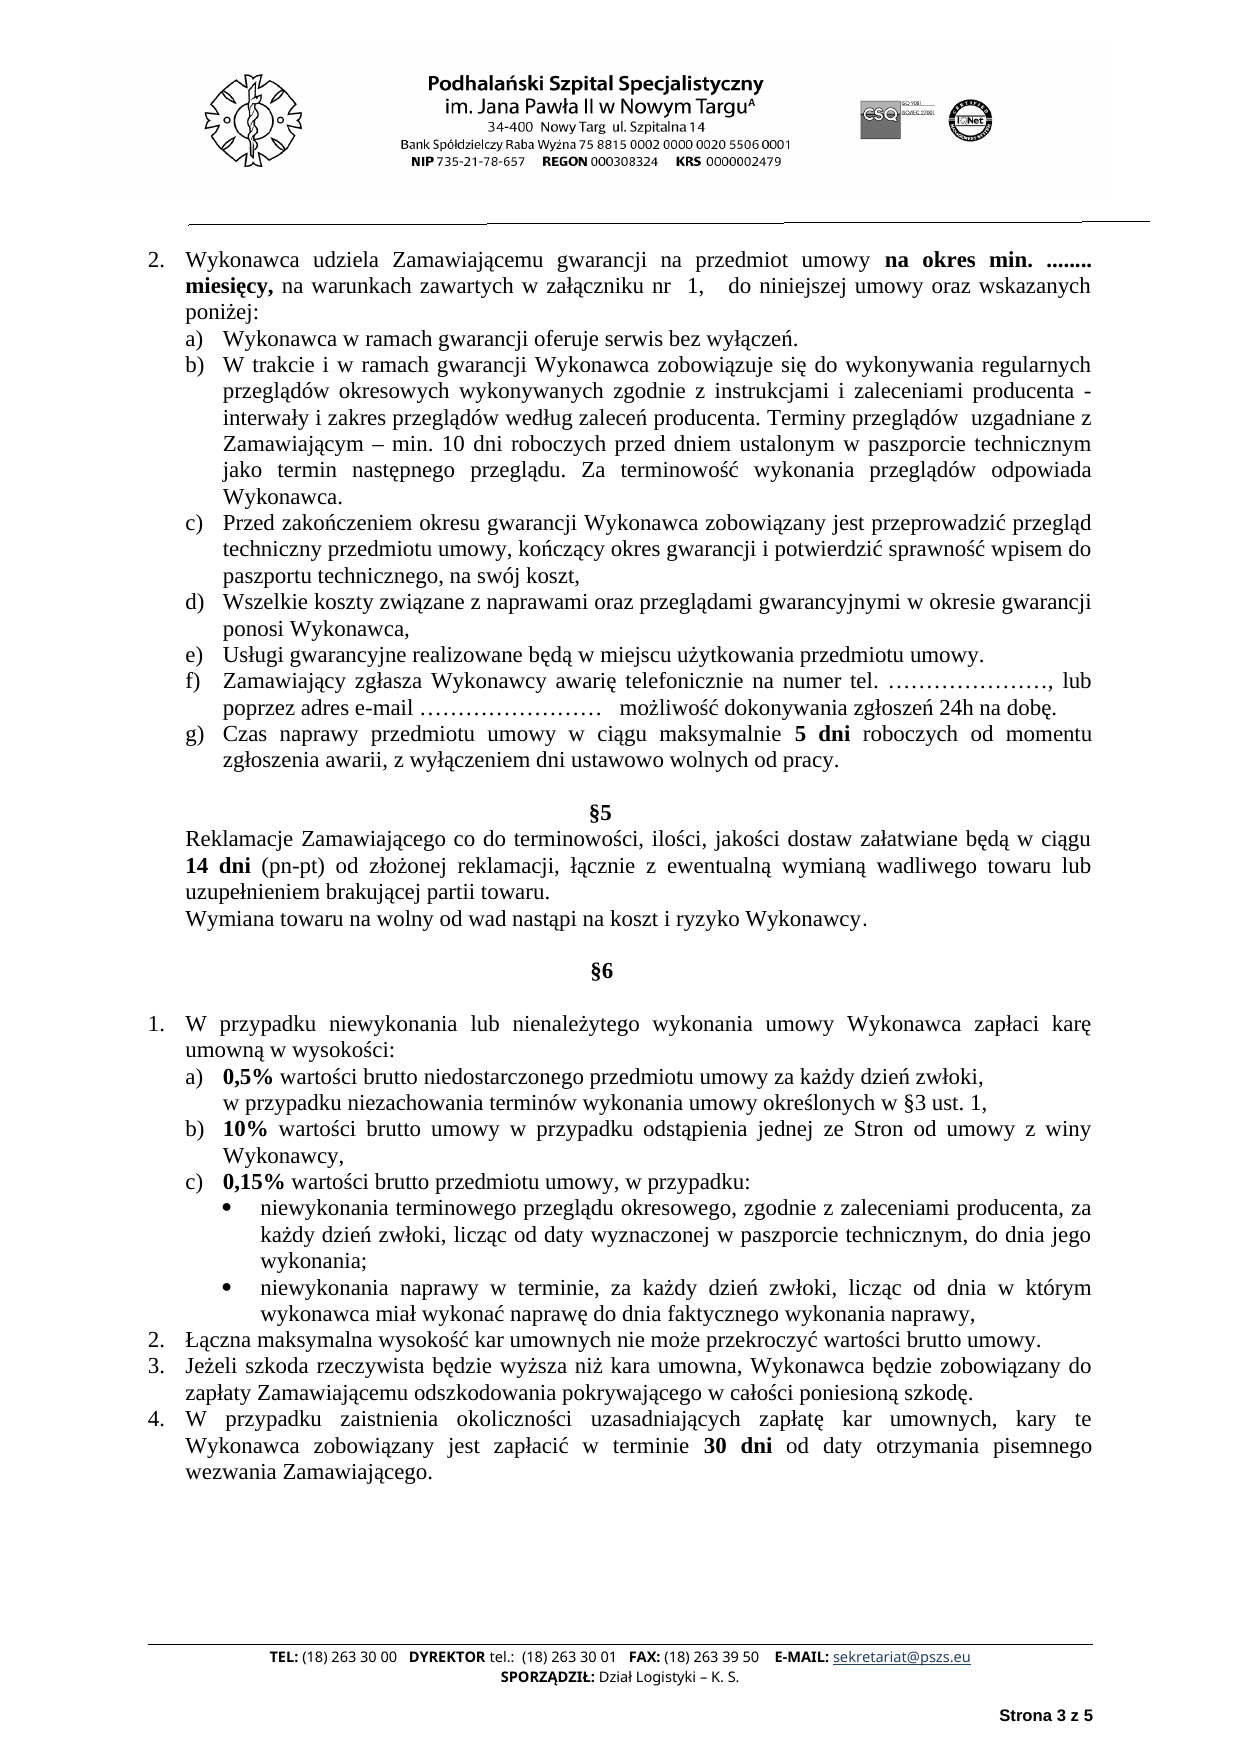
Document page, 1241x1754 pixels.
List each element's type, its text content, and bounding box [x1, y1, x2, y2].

list Czas naprawy przedmiotu umowy w ciągu maksymalnie 5 dni roboczych od momentu zgłoszenia awarii, z wyłączeniem dni ustawowo wolnych od pracy. [185, 720, 1093, 773]
list 10% wartości brutto umowy w przypadku odstąpienia jednej ze Stron od umowy z winy Wykonawcy, [185, 1115, 1093, 1168]
list Zamawiający zgłasza Wykonawcy awarię telefonicznie na numer tel. …………………, lub poprzez adres e-mail …………………… możliwość dokonywania zgłoszeń 24h na dobę. [185, 667, 1093, 720]
list w przypadku niezachowania terminów wykonania umowy określonych w §3 ust. 1, [223, 1089, 1093, 1115]
list §5 [223, 799, 1093, 825]
list Wszelkie koszty związane z naprawami oraz przeglądami gwarancyjnymi w okresie gwarancji ponosi Wykonawca, [185, 588, 1093, 641]
text §6 [516, 957, 1093, 984]
list niewykonania terminowego przeglądu okresowego, zgodnie z zaleceniami producenta, za każdy dzień zwłoki, licząc od daty wyznaczonej w paszporcie technicznym, do dnia jego wykonania; [223, 1194, 1093, 1273]
list Wykonawca w ramach gwarancji oferuje serwis bez wyłączeń. [185, 325, 1093, 351]
list W trakcie i w ramach gwarancji Wykonawca zobowiązuje się do wykonywania regularnych przeglądów okresowych wykonywanych zgodnie z instrukcjami i zaleceniami producenta - interwały i zakres przeglądów według zaleceń producenta. Terminy przeglądów uzgadniane z Zamawiającym – min. 10 dni roboczych przed dniem ustalonym w paszporcie technicznym jako termin następnego przeglądu. Za terminowość wykonania przeglądów odpowiada Wykonawca. [185, 351, 1093, 509]
list 0,15% wartości brutto przedmiotu umowy, w przypadku: [185, 1168, 1093, 1194]
text Reklamacje Zamawiającego co do terminowości, ilości, jakości dostaw załatwiane będą w ciągu 14 dni (pn-pt) od złożonej reklamacji, łącznie z ewentualną wymianą wadliwego towaru lub uzupełnieniem brakującej partii towaru. [185, 825, 1093, 904]
picture [83, 43, 1109, 196]
list Jeżeli szkoda rzeczywista będzie wyższa niż kara umowna, Wykonawca będzie zobowiązany do zapłaty Zamawiającemu odszkodowania pokrywającego w całości poniesioną szkodę. [148, 1353, 1093, 1405]
list niewykonania naprawy w terminie, za każdy dzień zwłoki, licząc od dnia w którym wykonawca miał wykonać naprawę do dnia faktycznego wykonania naprawy, [223, 1273, 1093, 1326]
list Wykonawca udziela Zamawiającemu gwarancji na przedmiot umowy na okres min. ........ miesięcy, na warunkach zawartych w załączniku nr 1, do niniejszej umowy oraz wskazanych poniżej: [148, 246, 1093, 325]
list Łączna maksymalna wysokość kar umownych nie może przekroczyć wartości brutto umowy. [148, 1326, 1093, 1353]
list 0,5% wartości brutto niedostarczonego przedmiotu umowy za każdy dzień zwłoki, [185, 1063, 1093, 1089]
list Przed zakończeniem okresu gwarancji Wykonawca zobowiązany jest przeprowadzić przegląd techniczny przedmiotu umowy, kończący okres gwarancji i potwierdzić sprawność wpisem do paszportu technicznego, na swój koszt, [185, 509, 1093, 588]
list W przypadku zaistnienia okoliczności uzasadniających zapłatę kar umownych, kary te Wykonawca zobowiązany jest zapłacić w terminie 30 dni od daty otrzymania pisemnego wezwania Zamawiającego. [148, 1405, 1093, 1484]
text Wymiana towaru na wolny od wad nastąpi na koszt i ryzyko Wykonawcy. [185, 904, 1093, 931]
list Usługi gwarancyjne realizowane będą w miejscu użytkowania przedmiotu umowy. [185, 641, 1093, 667]
list W przypadku niewykonania lub nienależytego wykonania umowy Wykonawca zapłaci karę umowną w wysokości: [148, 1010, 1093, 1063]
